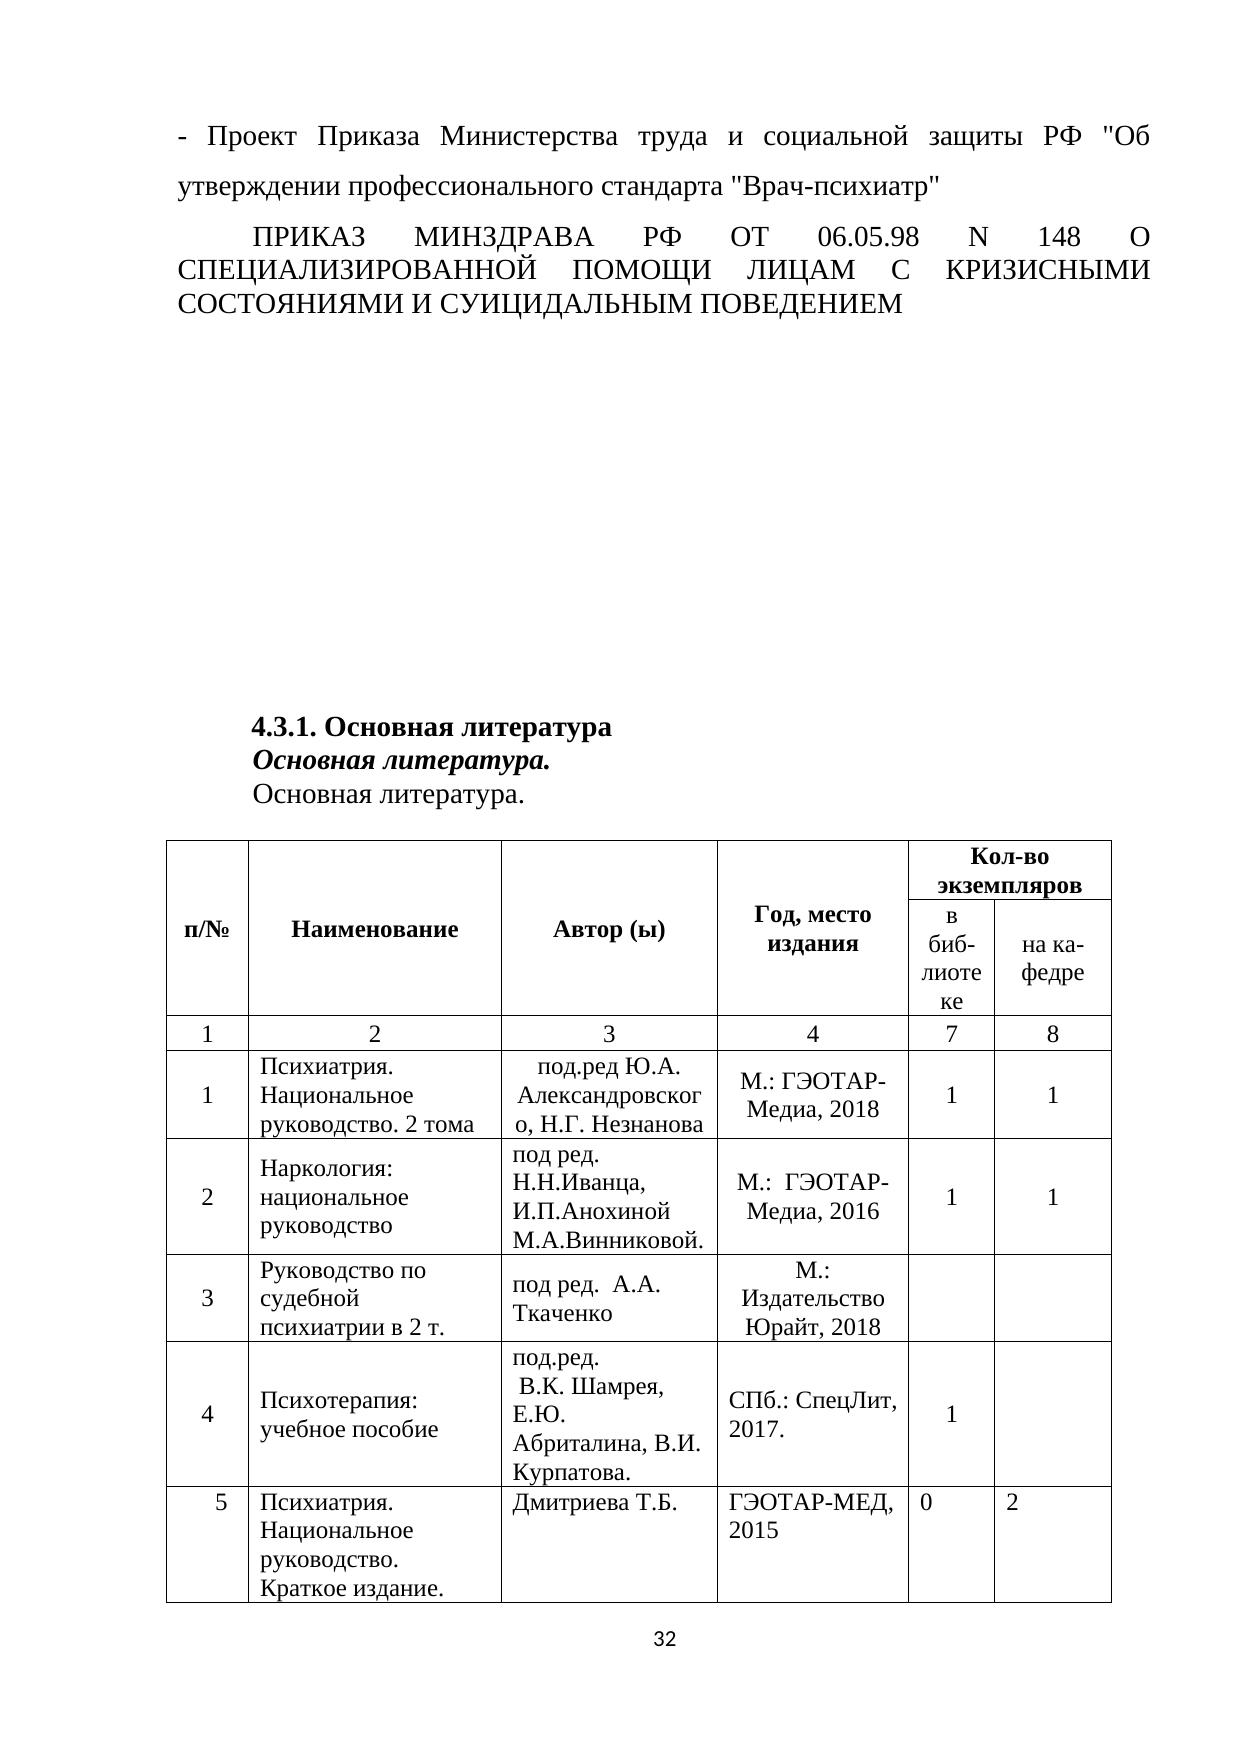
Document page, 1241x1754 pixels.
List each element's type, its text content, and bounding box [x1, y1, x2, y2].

table_cell 3 [502, 1016, 717, 1050]
table_cell 4 [167, 1342, 248, 1486]
table_cell 5 [167, 1487, 248, 1602]
table_cell 2 [995, 1487, 1111, 1602]
table_cell 7 [909, 1016, 994, 1050]
table_cell 0 [909, 1487, 994, 1602]
text 4.3.1. Основная литература [177, 709, 1152, 742]
table_cell [995, 1342, 1111, 1486]
text ПРИКАЗ МИНЗДРАВА РФ ОТ 06.05.98 N 148 О СПЕЦИАЛИЗИРОВАННОЙ ПОМОЩИ ЛИЦАМ С КРИЗИСНЫМИ СОСТОЯНИЯМИ И СУИЦИДАЛЬНЫМ ПОВЕДЕНИЕМ [177, 219, 1152, 319]
table_cell под ред. А.А. Ткаченко [502, 1255, 717, 1341]
table_cell Психиатрия. Национальное руководство. Краткое издание. [249, 1487, 501, 1602]
table_cell под.ред. В.К. Шамрея, Е.Ю. Абриталина, В.И. Курпатова. [502, 1342, 717, 1486]
table_cell [995, 1255, 1111, 1341]
table_cell Психотерапия: учебное пособие [249, 1342, 501, 1486]
table_cell 8 [995, 1016, 1111, 1050]
table_cell на ка-федре [995, 900, 1111, 1015]
text - Проект Приказа Министерства труда и социальной защиты РФ "Об утверждении профессионального стандарта "Врач-психиатр" [177, 118, 1152, 202]
table_cell под.ред Ю.А. Александровского, Н.Г. Незнанова [502, 1051, 717, 1138]
table_cell М.: Издательство Юрайт, 2018 [718, 1255, 908, 1341]
table_cell 3 [167, 1255, 248, 1341]
table_cell М.: ГЭОТАР-Медиа, 2016 [718, 1139, 908, 1254]
table_cell Психиатрия. Национальное руководство. 2 тома [249, 1051, 501, 1138]
text Основная литература. [177, 742, 1152, 776]
table_cell 2 [249, 1016, 501, 1050]
table_header Автор (ы) [502, 841, 717, 1015]
table_cell под ред. Н.Н.Иванца, И.П.Анохиной М.А.Винниковой. [502, 1139, 717, 1254]
table_cell Наркология: национальное руководство [249, 1139, 501, 1254]
table_cell 2 [167, 1139, 248, 1254]
table_cell [909, 1255, 994, 1341]
table_cell 1 [995, 1139, 1111, 1254]
table_cell в биб-лиотеке [909, 900, 994, 1015]
table_cell СПб.: СпецЛит, 2017. [718, 1342, 908, 1486]
table_cell Дмитриева Т.Б. [502, 1487, 717, 1602]
text Основная литература. [177, 776, 1152, 809]
table_header Кол-во экземпляров [909, 841, 1111, 899]
table_cell 1 [909, 1051, 994, 1138]
table_header п/№ [167, 841, 248, 1015]
table_header Наименование [249, 841, 501, 1015]
table_cell 1 [909, 1342, 994, 1486]
table_cell 1 [167, 1051, 248, 1138]
table_cell Руководство по судебной психиатрии в 2 т. [249, 1255, 501, 1341]
table_cell 1 [995, 1051, 1111, 1138]
table_cell 1 [909, 1139, 994, 1254]
table_cell М.: ГЭОТАР-Медиа, 2018 [718, 1051, 908, 1138]
table_header Год, место издания [718, 841, 908, 1015]
table_cell ГЭОТАР-МЕД, 2015 [718, 1487, 908, 1602]
table_cell 4 [718, 1016, 908, 1050]
table_cell 1 [167, 1016, 248, 1050]
